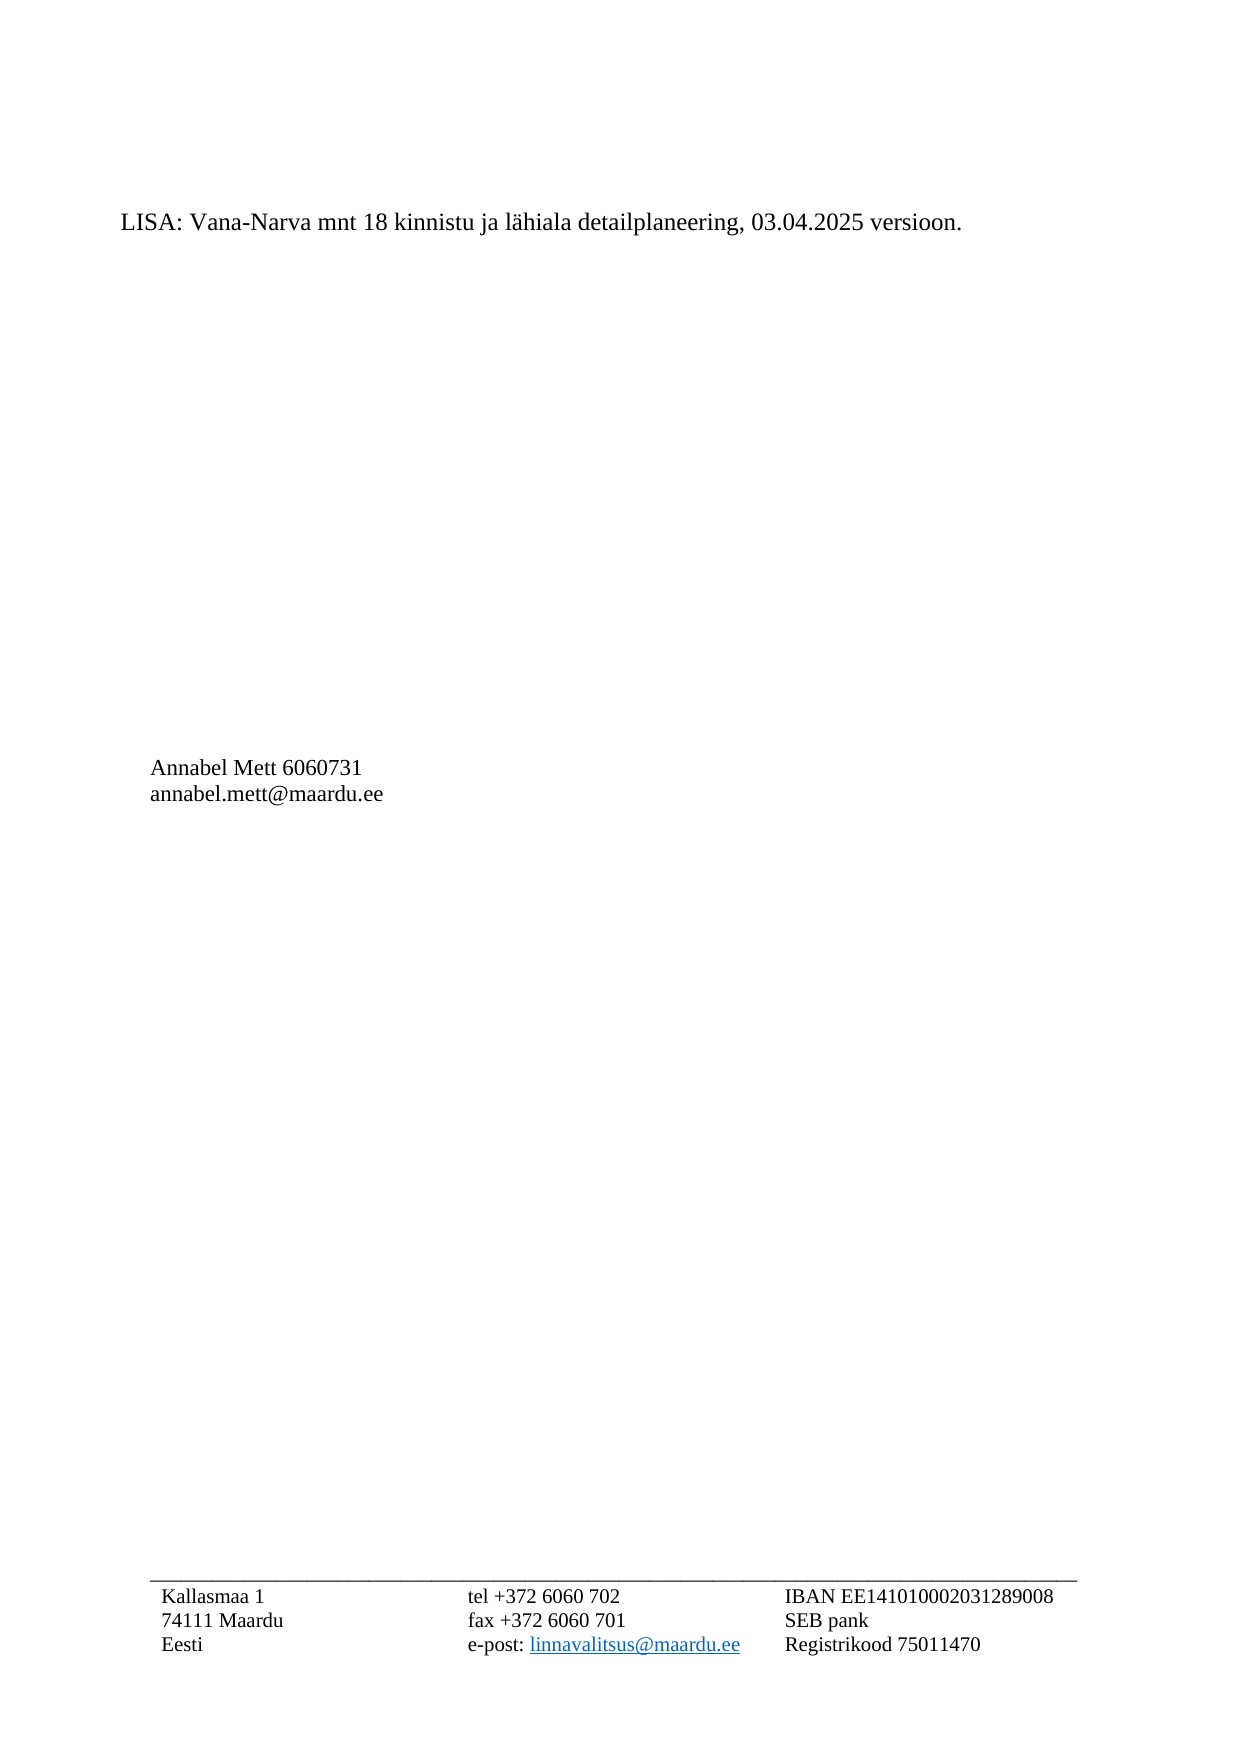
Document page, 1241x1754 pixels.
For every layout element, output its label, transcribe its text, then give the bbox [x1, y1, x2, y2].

text LISA: Vana-Narva mnt 18 kinnistu ja lähiala detailplaneering, 03.04.2025 versioon. [106, 207, 1090, 236]
text Annabel Mett 6060731 [150, 754, 1090, 780]
text annabel.mett@maardu.ee [150, 780, 1090, 806]
